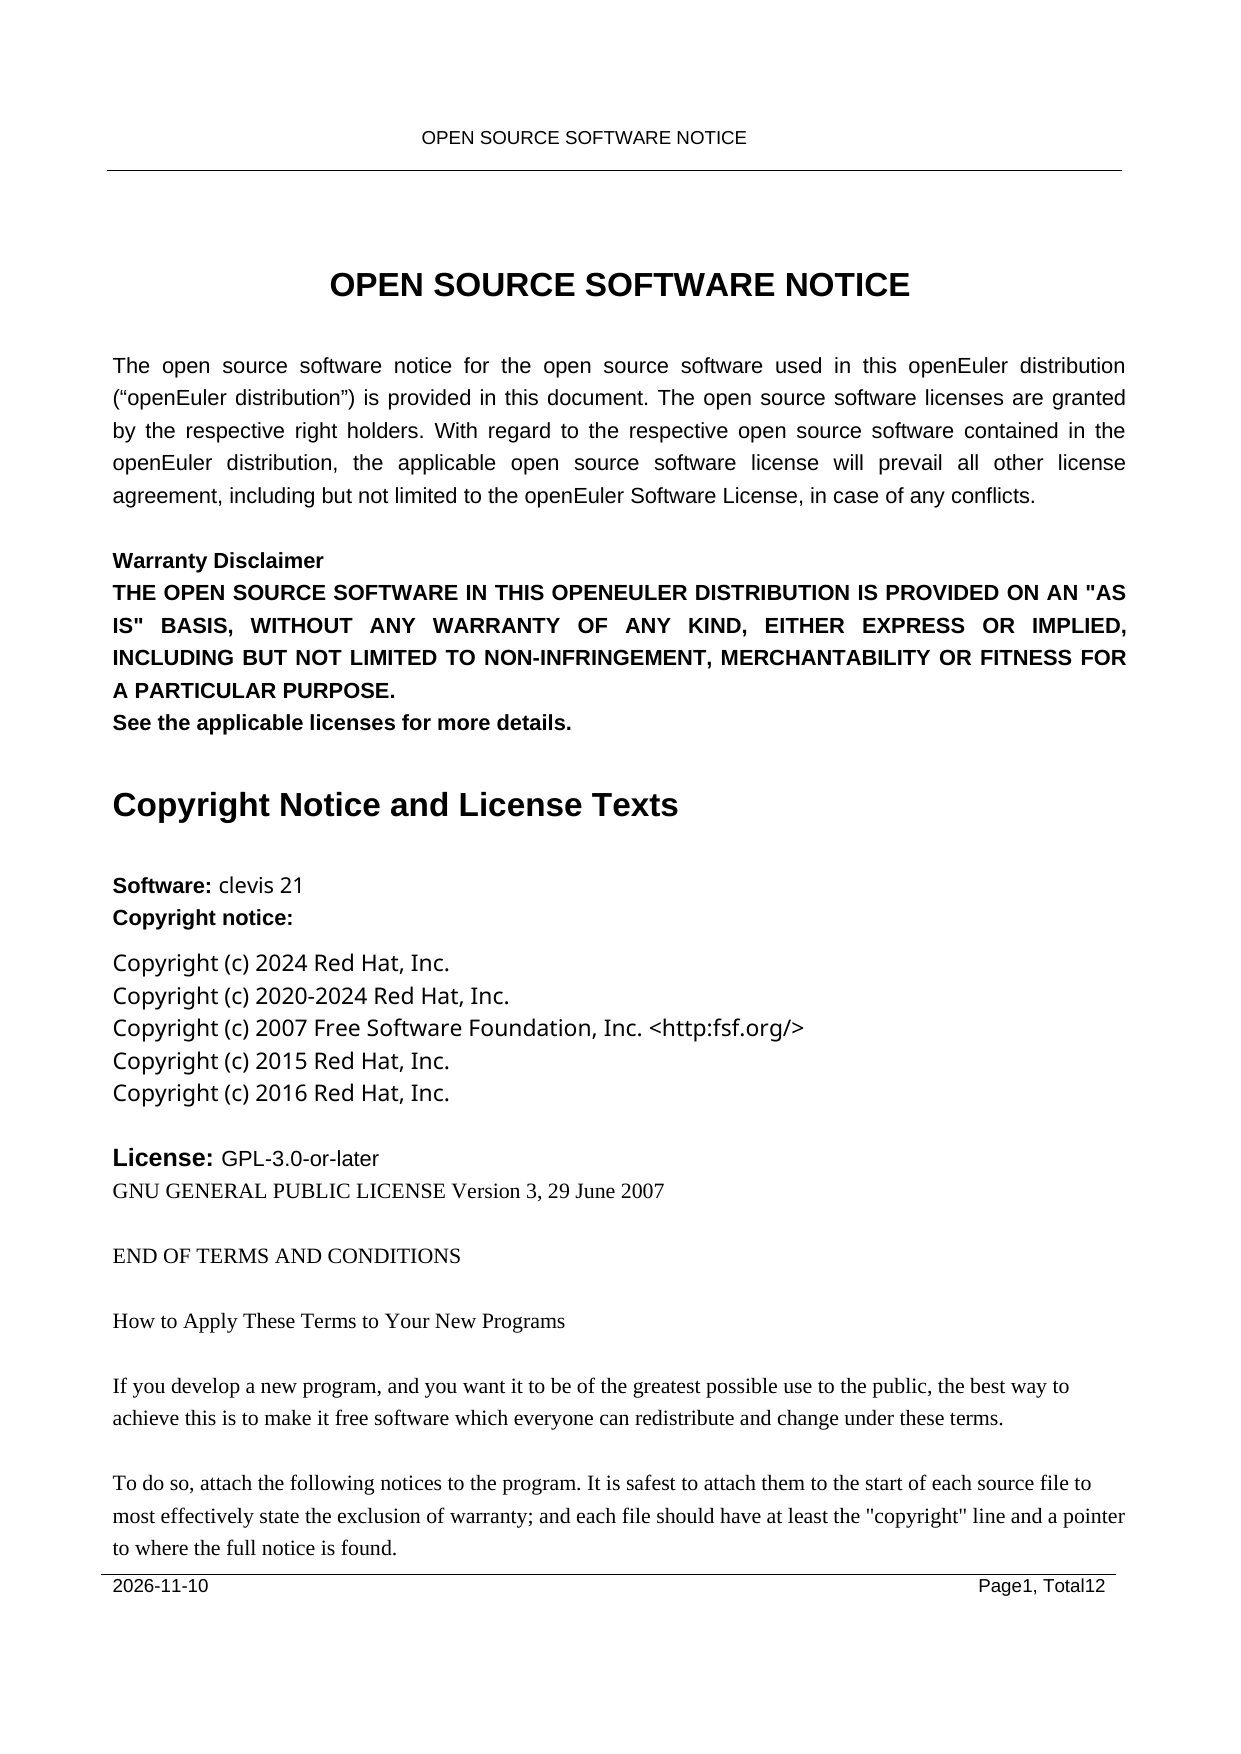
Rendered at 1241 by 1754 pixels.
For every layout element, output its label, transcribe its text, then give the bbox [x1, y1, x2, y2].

text OPEN SOURCE SOFTWARE NOTICE [112, 251, 1128, 316]
text THE OPEN SOURCE SOFTWARE IN THIS OPENEULER DISTRIBUTION IS PROVIDED ON AN "AS IS" BASIS, WITHOUT ANY WARRANTY OF ANY KIND, EITHER EXPRESS OR IMPLIED, INCLUDING BUT NOT LIMITED TO NON-INFRINGEMENT, MERCHANTABILITY OR FITNESS FOR A PARTICULAR PURPOSE. See the applicable licenses for more details. [112, 576, 1128, 739]
text Copyright (c) 2024 Red Hat, Inc. Copyright (c) 2020-2024 Red Hat, Inc. Copyright (c) 2007 Free Software Foundation, Inc. <http:fsf.org/> Copyright (c) 2015 Red Hat, Inc. Copyright (c) 2016 Red Hat, Inc. [112, 947, 1128, 1142]
text Copyright notice: [112, 901, 1128, 934]
text License: GPL-3.0-or-later [112, 1142, 1128, 1174]
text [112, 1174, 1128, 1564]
title Software: clevis 21 [112, 869, 1128, 901]
text Copyright Notice and License Texts [112, 771, 1128, 836]
text Warranty Disclaimer [112, 544, 1128, 576]
text The open source software notice for the open source software used in this openEuler distribution (“openEuler distribution”) is provided in this document. The open source software licenses are granted by the respective right holders. With regard to the respective open source software contained in the openEuler distribution, the applicable open source software license will prevail all other license agreement, including but not limited to the openEuler Software License, in case of any conflicts. [112, 349, 1128, 511]
